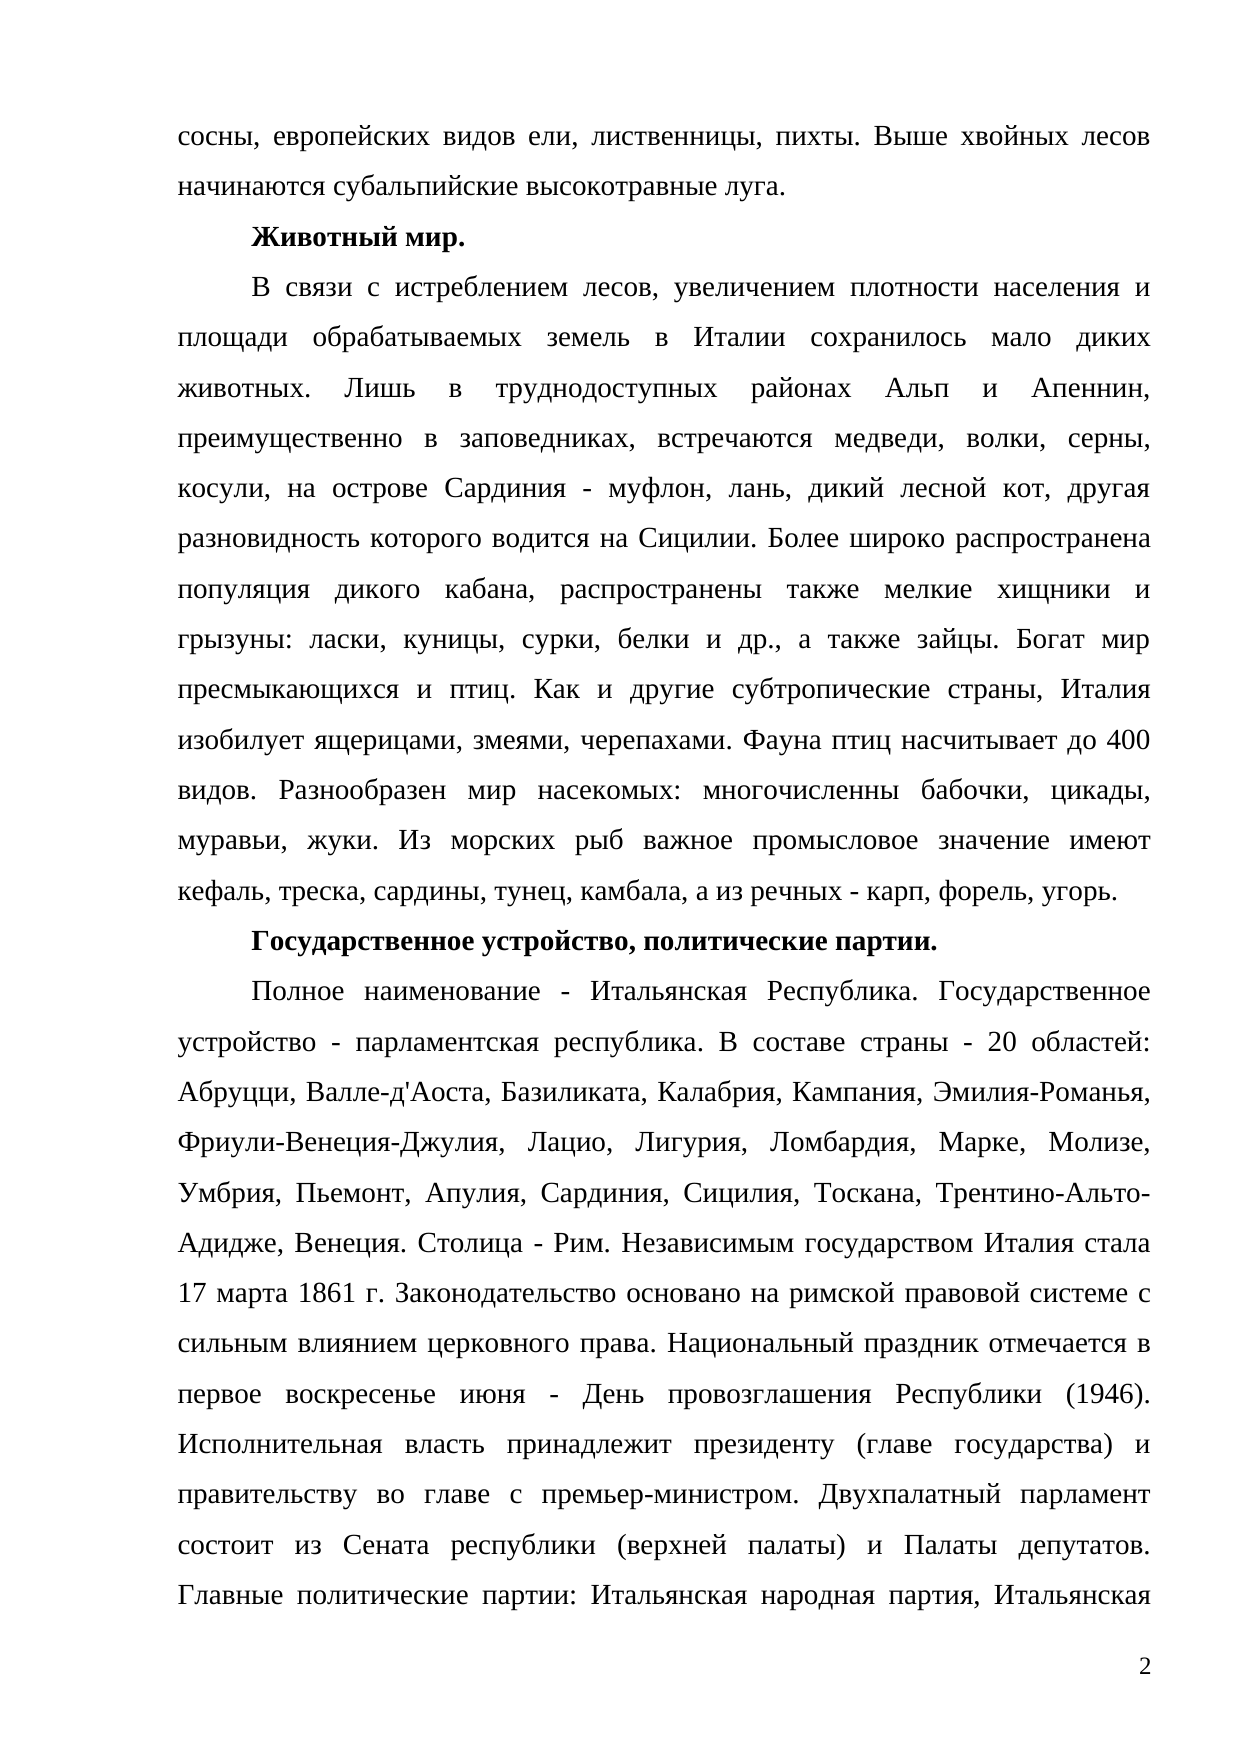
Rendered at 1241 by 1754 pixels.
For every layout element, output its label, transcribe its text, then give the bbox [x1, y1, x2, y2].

subtitle Животный мир. [177, 219, 1152, 252]
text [177, 118, 1152, 202]
subtitle Государственное устройство, политические партии. [177, 923, 1152, 957]
text В связи с истреблением лесов, увеличением плотности населения и площади обрабатываемых земель в Италии сохранилось мало диких животных. Лишь в труднодоступных районах Альп и Апеннин, преимущественно в заповедниках, встречаются медведи, волки, серны, косули, на острове Сардиния - муфлон, лань, дикий лесной кот, другая разновидность которого водится на Сицилии. Более широко распространена популяция дикого кабана, распространены также мелкие хищники и грызуны: ласки, куницы, сурки, белки и др., а также зайцы. Богат мир пресмыкающихся и птиц. Как и другие субтропические страны, Италия изобилует ящерицами, змеями, черепахами. Фауна птиц насчитывает до 400 видов. Разнообразен мир насекомых: многочисленны бабочки, цикады, муравьи, жуки. Из морских рыб важное промысловое значение имеют кефаль, треска, сардины, тунец, камбала, а из речных - карп, форель, угорь. [177, 269, 1152, 906]
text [177, 973, 1152, 1611]
